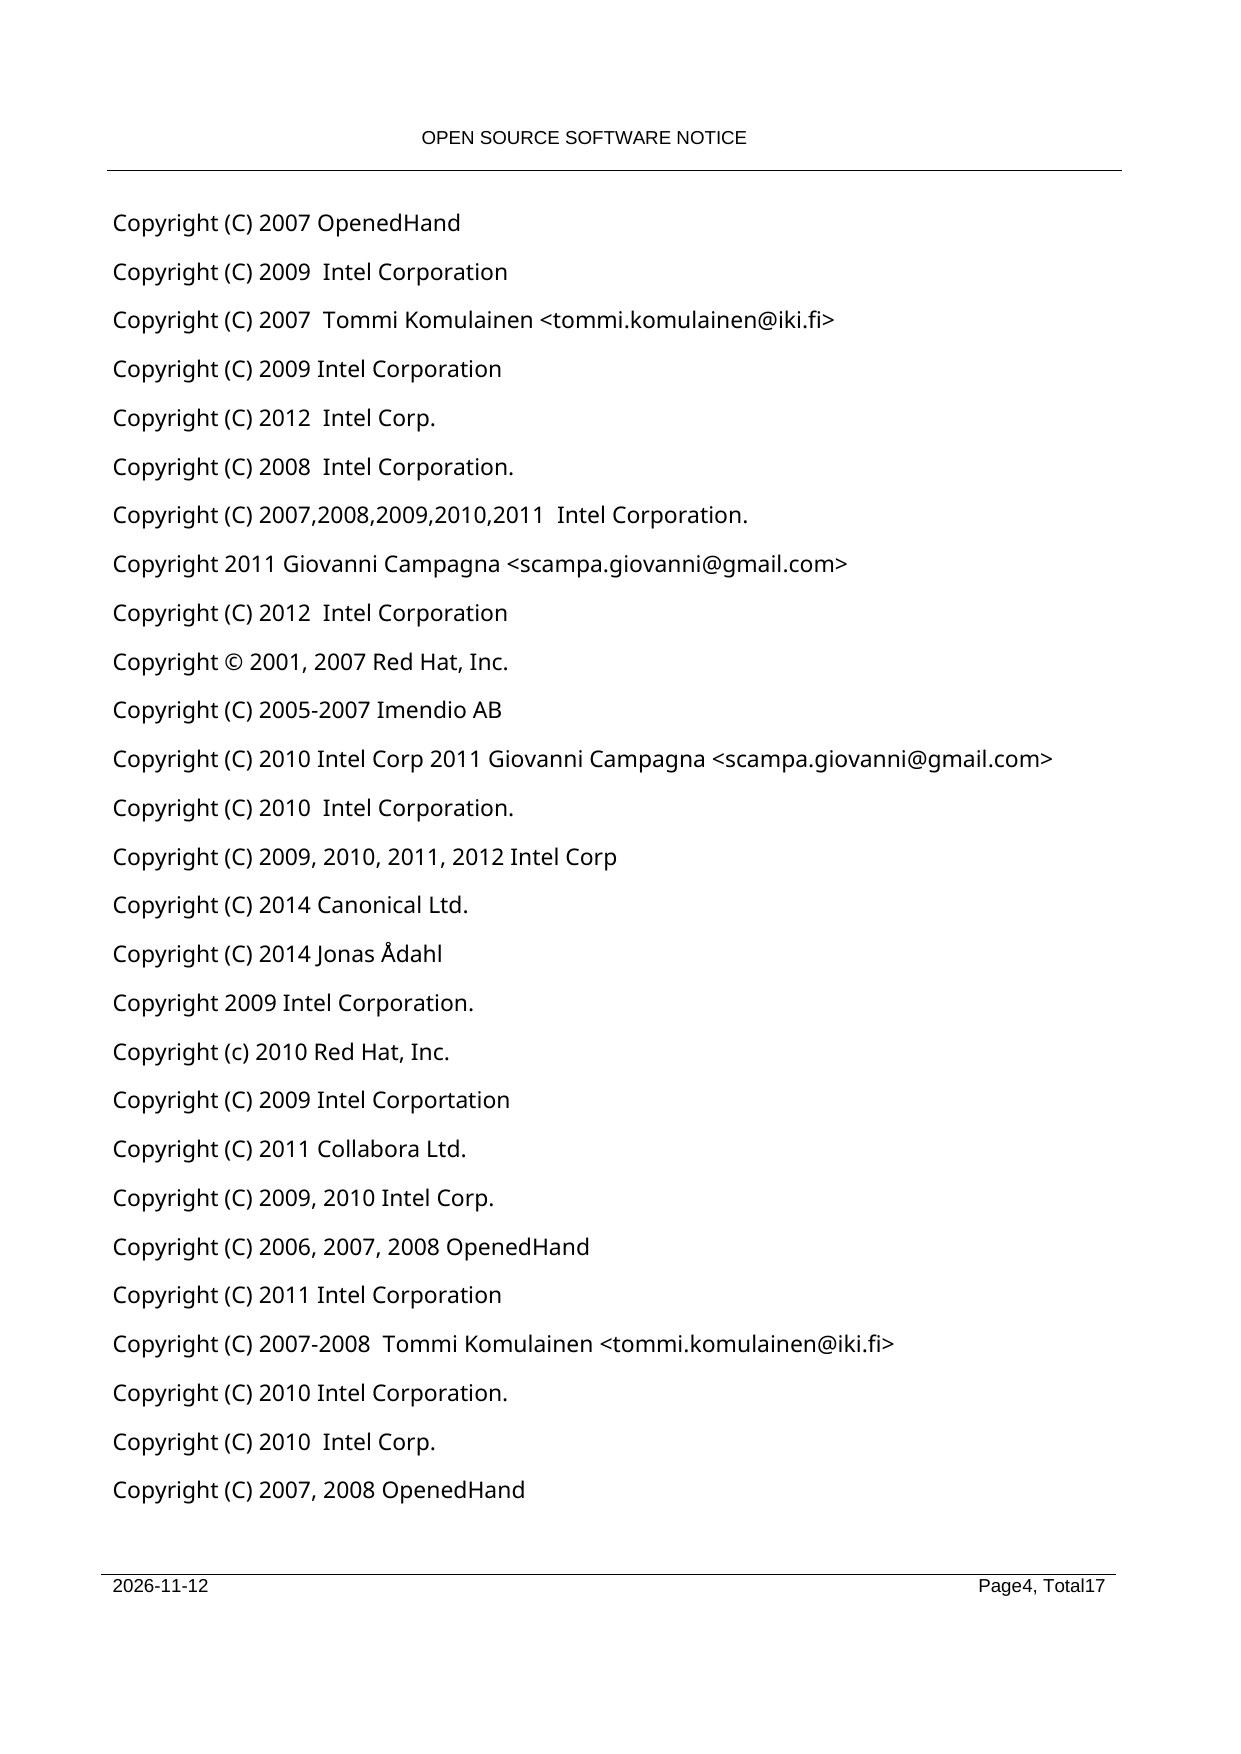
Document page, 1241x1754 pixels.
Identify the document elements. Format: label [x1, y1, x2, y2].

text [112, 206, 1128, 1555]
